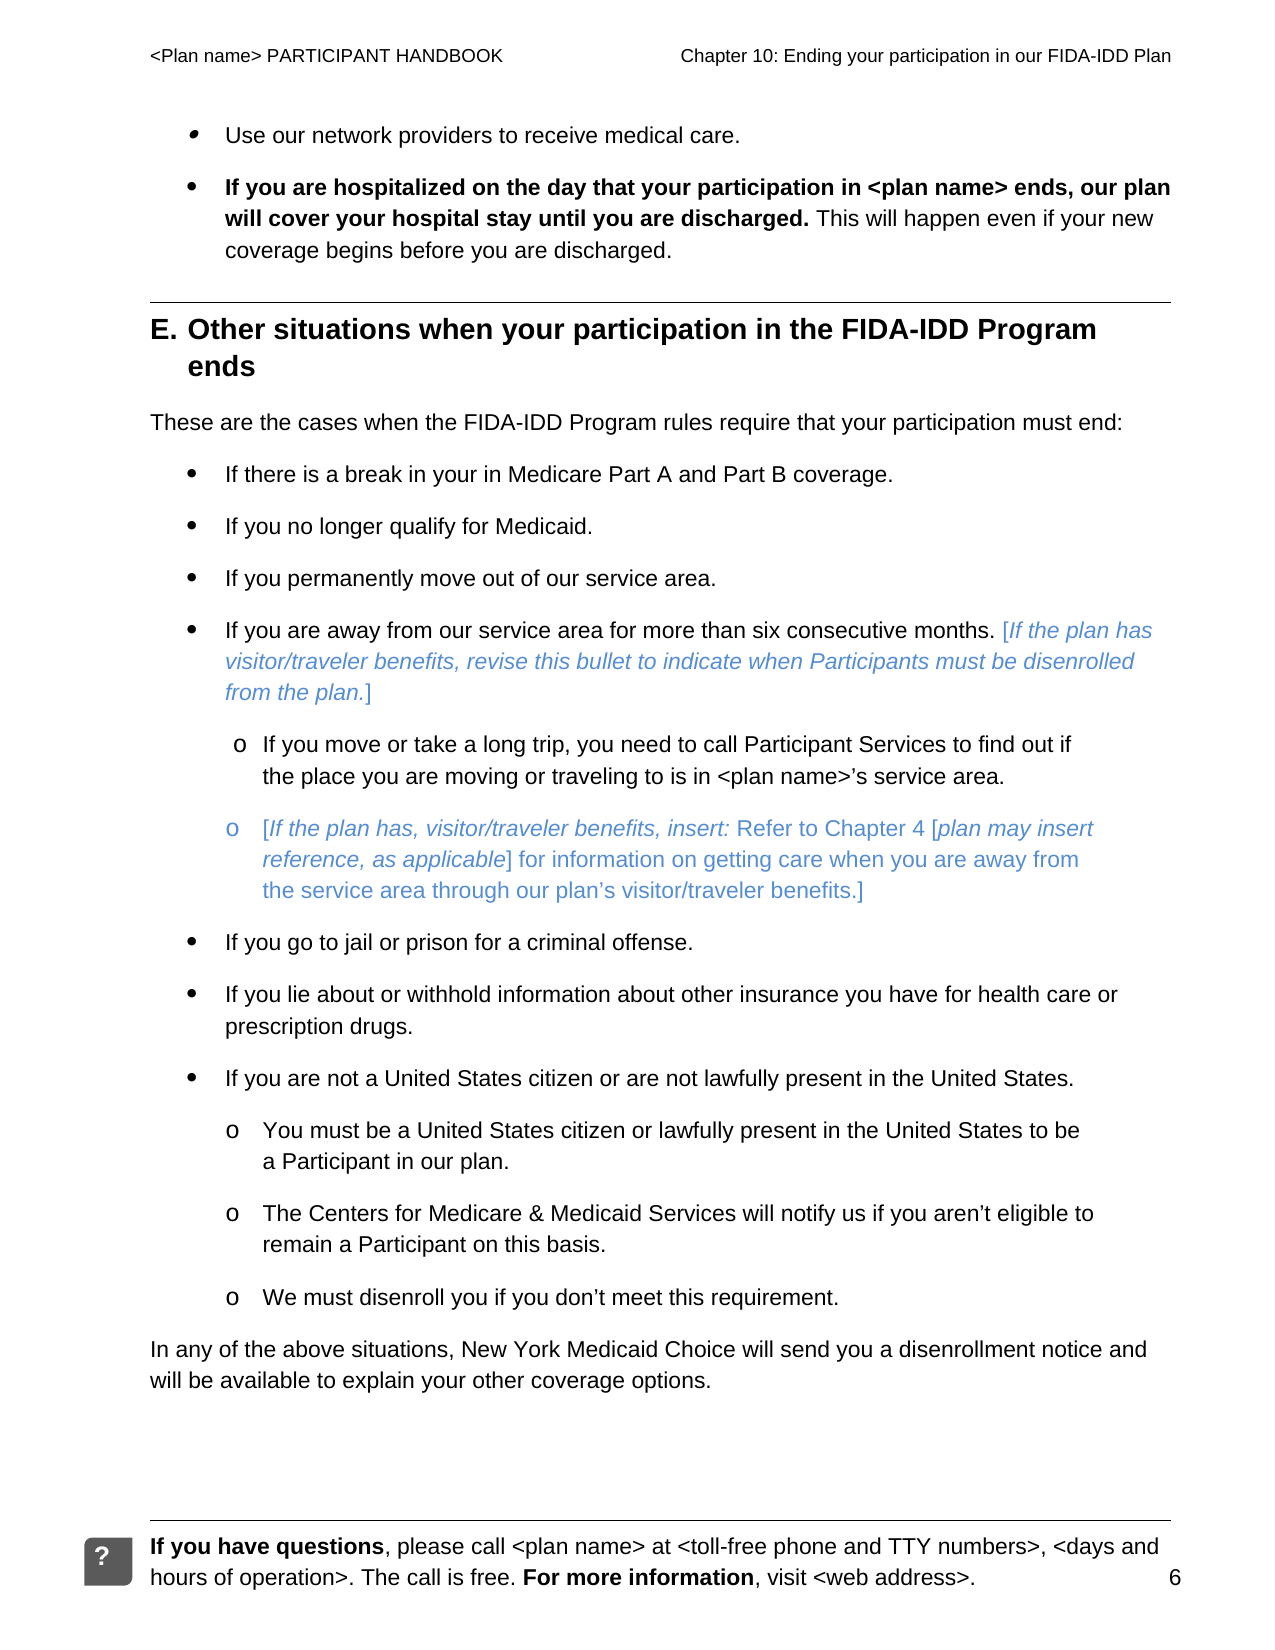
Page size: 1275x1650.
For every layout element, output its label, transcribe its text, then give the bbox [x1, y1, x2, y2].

text In any of the above situations, New York Medicaid Choice will send you a disenrollment notice and will be available to explain your other coverage options. [150, 1332, 1171, 1394]
list We must disenroll you if you don’t meet this requirement. [225, 1280, 1096, 1311]
list You must be a United States citizen or lawfully present in the United States to be a Participant in our plan. [225, 1113, 1096, 1176]
subtitle Other situations when your participation in the FIDA-IDD Program ends [150, 303, 1171, 384]
list If you are not a United States citizen or are not lawfully present in the United States. [187, 1061, 1171, 1092]
text These are the cases when the FIDA-IDD Program rules require that your participation must end: [150, 405, 1171, 436]
list [If the plan has, visitor/traveler benefits, insert: Refer to Chapter 4 [plan may insert reference, as applicable] for information on getting care when you are away from the service area through our plan’s visitor/traveler benefits.] [225, 811, 1096, 905]
list If you lie about or withhold information about other insurance you have for health care or prescription drugs. [187, 978, 1171, 1040]
list If you permanently move out of our service area. [187, 561, 1171, 592]
list The Centers for Medicare & Medicaid Services will notify us if you aren’t eligible to remain a Participant on this basis. [225, 1197, 1096, 1259]
list If there is a break in your in Medicare Part A and Part B coverage. [187, 457, 1171, 488]
list If you move or take a long trip, you need to call Participant Services to find out if the place you are moving or traveling to is in <plan name>’s service area. [232, 728, 1096, 790]
list If you are away from our service area for more than six consecutive months. [If the plan has visitor/traveler benefits, revise this bullet to indicate when Participants must be disenrolled from the plan.] [187, 613, 1171, 707]
list If you go to jail or prison for a criminal offense. [187, 926, 1171, 957]
list If you are hospitalized on the day that your participation in <plan name> ends, our plan will cover your hospital stay until you are discharged. This will happen even if your new coverage begins before you are discharged. [187, 171, 1171, 264]
list Use our network providers to receive medical care. [187, 118, 1171, 150]
list If you no longer qualify for Medicaid. [187, 509, 1171, 540]
